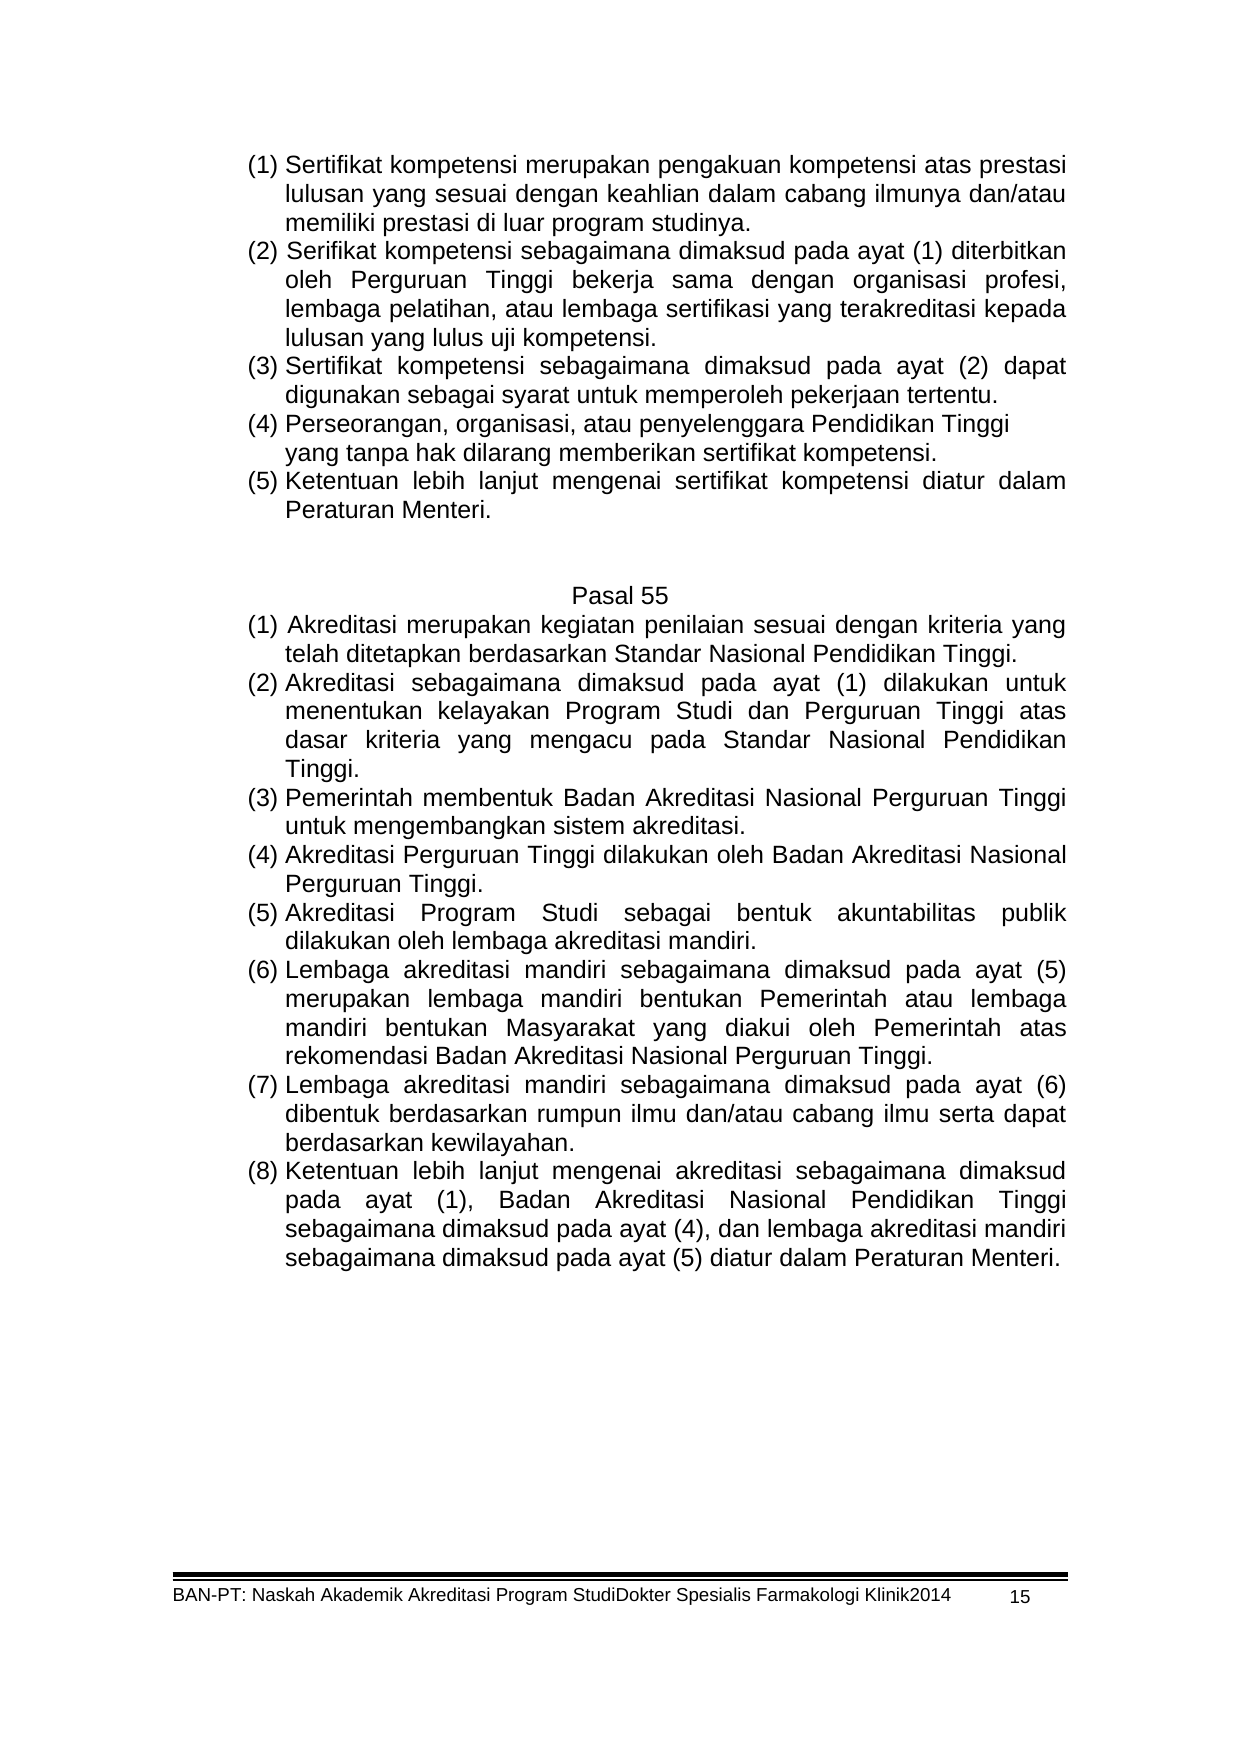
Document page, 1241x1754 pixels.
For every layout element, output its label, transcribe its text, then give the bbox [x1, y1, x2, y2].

text (1) Sertifikat kompetensi merupakan pengakuan kompetensi atas prestasi lulusan yang sesuai dengan keahlian dalam cabang ilmunya dan/atau memiliki prestasi di luar program studinya. [247, 150, 1068, 236]
text (3) Pemerintah membentuk Badan Akreditasi Nasional Perguruan Tinggi untuk mengembangkan sistem akreditasi. [247, 782, 1068, 840]
text (7) Lembaga akreditasi mandiri sebagaimana dimaksud pada ayat (6) dibentuk berdasarkan rumpun ilmu dan/atau cabang ilmu serta dapat berdasarkan kewilayahan. [247, 1070, 1068, 1156]
text (2) Akreditasi sebagaimana dimaksud pada ayat (1) dilakukan untuk menentukan kelayakan Program Studi dan Perguruan Tinggi atas dasar kriteria yang mengacu pada Standar Nasional Pendidikan Tinggi. [247, 667, 1068, 782]
text (4) Perseorangan, organisasi, atau penyelenggara Pendidikan Tinggi yang tanpa hak dilarang memberikan sertifikat kompetensi. [247, 409, 1068, 466]
text (2) Serifikat kompetensi sebagaimana dimaksud pada ayat (1) diterbitkan oleh Perguruan Tinggi bekerja sama dengan organisasi profesi, lembaga pelatihan, atau lembaga sertifikasi yang terakreditasi kepada lulusan yang lulus uji kompetensi. [247, 236, 1068, 351]
text (4) Akreditasi Perguruan Tinggi dilakukan oleh Badan Akreditasi Nasional Perguruan Tinggi. [247, 840, 1068, 897]
text Pasal 55 [172, 581, 1068, 610]
text (5) Ketentuan lebih lanjut mengenai sertifikat kompetensi diatur dalam Peraturan Menteri. [247, 466, 1068, 524]
text (8) Ketentuan lebih lanjut mengenai akreditasi sebagaimana dimaksud pada ayat (1), Badan Akreditasi Nasional Pendidikan Tinggi sebagaimana dimaksud pada ayat (4), dan lembaga akreditasi mandiri sebagaimana dimaksud pada ayat (5) diatur dalam Peraturan Menteri. [247, 1156, 1068, 1271]
text (3) Sertifikat kompetensi sebagaimana dimaksud pada ayat (2) dapat digunakan sebagai syarat untuk memperoleh pekerjaan tertentu. [247, 351, 1068, 409]
text (1) Akreditasi merupakan kegiatan penilaian sesuai dengan kriteria yang telah ditetapkan berdasarkan Standar Nasional Pendidikan Tinggi. [247, 610, 1068, 667]
text (5) Akreditasi Program Studi sebagai bentuk akuntabilitas publik dilakukan oleh lembaga akreditasi mandiri. [247, 897, 1068, 955]
text (6) Lembaga akreditasi mandiri sebagaimana dimaksud pada ayat (5) merupakan lembaga mandiri bentukan Pemerintah atau lembaga mandiri bentukan Masyarakat yang diakui oleh Pemerintah atas rekomendasi Badan Akreditasi Nasional Perguruan Tinggi. [247, 955, 1068, 1070]
